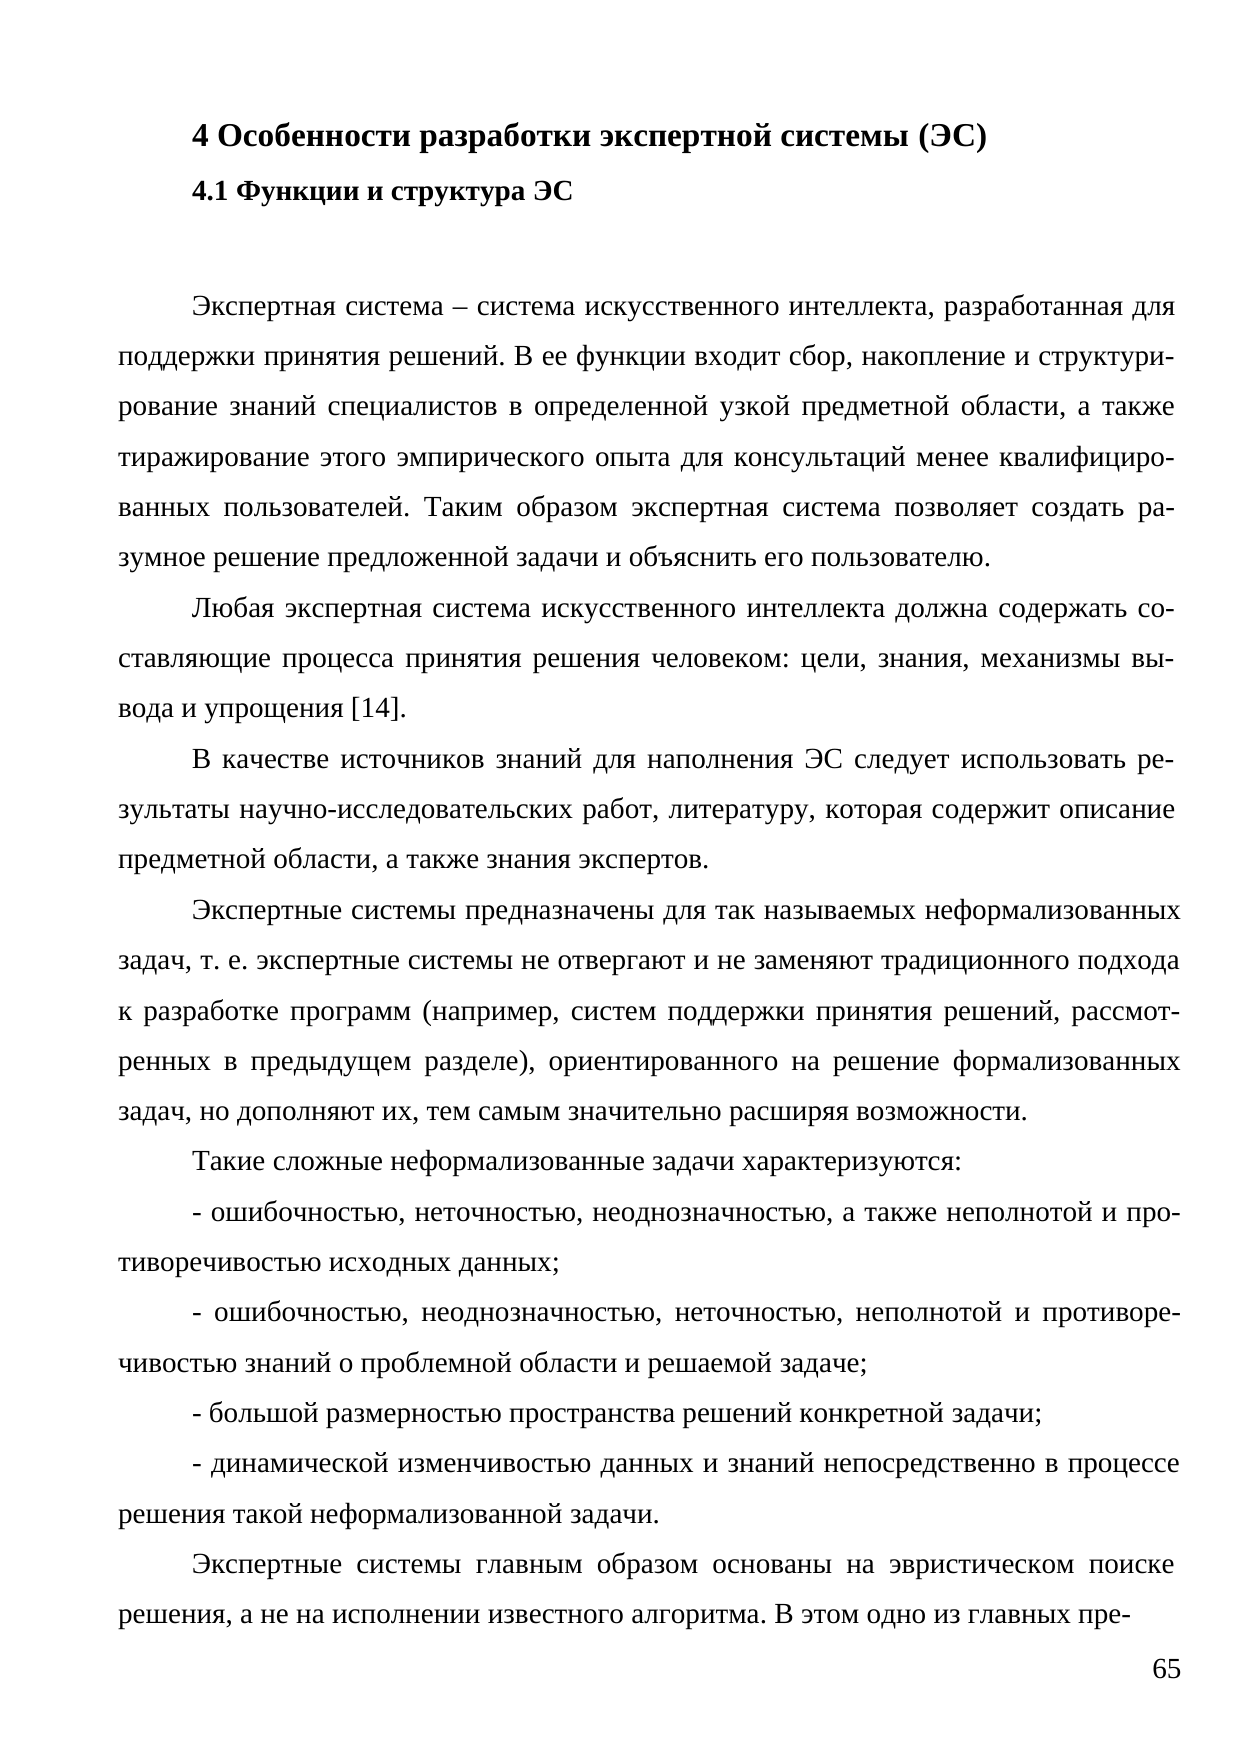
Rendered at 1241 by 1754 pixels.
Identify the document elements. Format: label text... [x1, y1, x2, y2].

list большой размерностью пространства решений конкретной задачи; [192, 1395, 1207, 1429]
text Такие сложные неформализованные задачи характеризуются: [192, 1143, 1207, 1177]
text Любая экспертная система искусственного интеллекта должна содержать со- ставляющие процесса принятия решения человеком: цели, знания, механизмы вы- вода и упрощения [14]. [118, 590, 1176, 724]
list динамической изменчивостью данных и знаний непосредственно в процессе решения такой неформализованной задачи. [118, 1445, 1181, 1529]
subtitle Функции и структура ЭС [192, 173, 1207, 207]
text Экспертная система – система искусственного интеллекта, разработанная для поддержки принятия решений. В ее функции входит сбор, накопление и структури- рование знаний специалистов в определенной узкой предметной области, а также тиражирование этого эмпирического опыта для консультаций менее квалифициро- ванных пользователей. Таким образом экспертная система позволяет создать ра- зумное решение предложенной задачи и объяснить его пользователю. [118, 288, 1176, 573]
text Экспертные системы главным образом основаны на эвристическом поиске решения, а не на исполнении известного алгоритма. В этом одно из главных пре- [118, 1546, 1176, 1630]
list ошибочностью, неточностью, неоднозначностью, а также неполнотой и про- тиворечивостью исходных данных; [118, 1194, 1182, 1278]
text Экспертные системы предназначены для так называемых неформализованных задач, т. е. экспертные системы не отвергают и не заменяют традиционного подхода к разработке программ (например, систем поддержки принятия решений, рассмот- ренных в предыдущем разделе), ориентированного на решение формализованных задач, но дополняют их, тем самым значительно расширяя возможности. [118, 892, 1182, 1127]
list ошибочностью, неоднозначностью, неточностью, неполнотой и противоре- чивостью знаний о проблемной области и решаемой задаче; [118, 1294, 1182, 1378]
text В качестве источников знаний для наполнения ЭС следует использовать ре- зультаты научно-исследовательских работ, литературу, которая содержит описание предметной области, а также знания экспертов. [118, 741, 1176, 875]
subtitle Особенности разработки экспертной системы (ЭС) [192, 116, 1207, 154]
